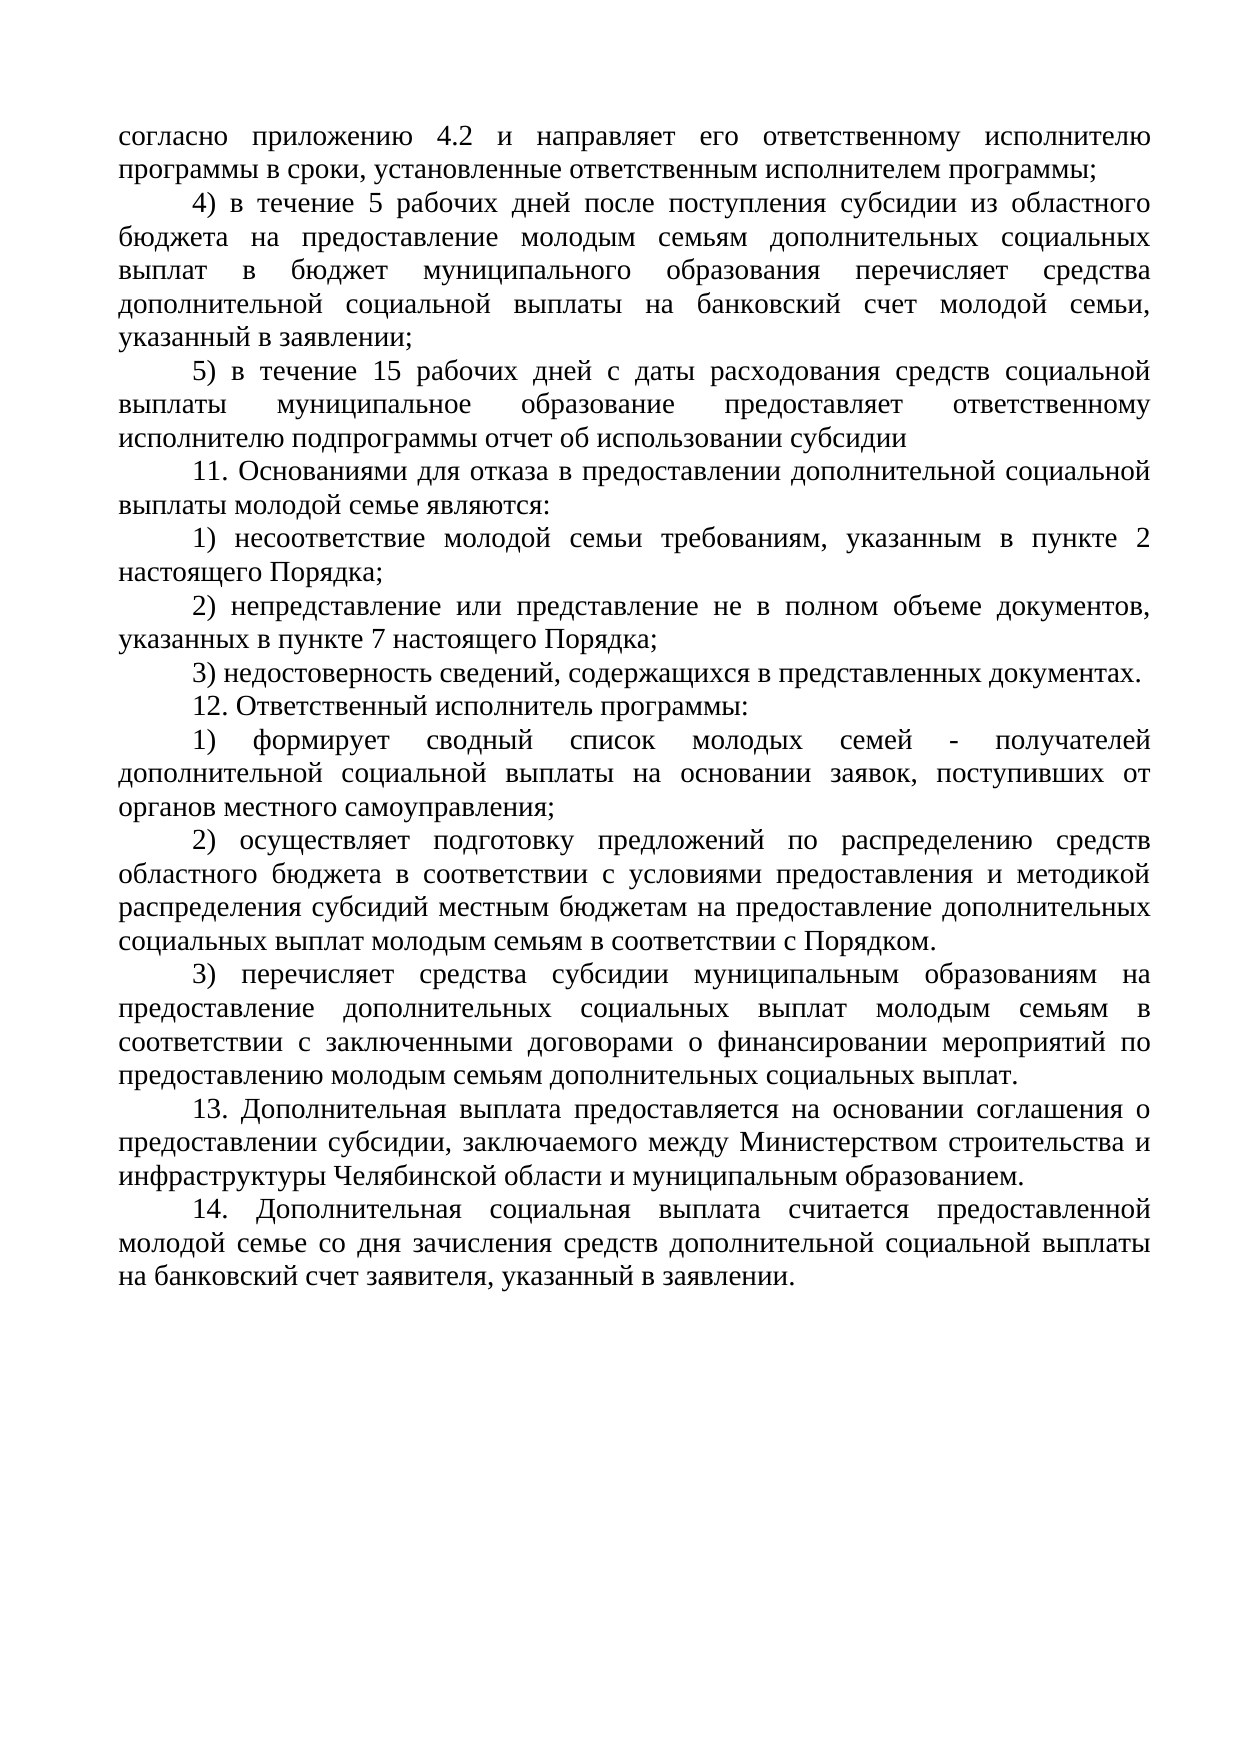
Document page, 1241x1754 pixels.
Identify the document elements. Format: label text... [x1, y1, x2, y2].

text 2) непредставление или представление не в полном объеме документов, указанных в пункте 7 настоящего Порядка; [118, 588, 1152, 655]
text 14. Дополнительная социальная выплата считается предоставленной молодой семье со дня зачисления средств дополнительной социальной выплаты на банковский счет заявителя, указанный в заявлении. [118, 1191, 1152, 1292]
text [118, 118, 1152, 185]
text 2) осуществляет подготовку предложений по распределению средств областного бюджета в соответствии с условиями предоставления и методикой распределения субсидий местным бюджетам на предоставление дополнительных социальных выплат молодым семьям в соответствии с Порядком. [118, 822, 1152, 957]
text 5) в течение 15 рабочих дней с даты расходования средств социальной выплаты муниципальное образование предоставляет ответственному исполнителю подпрограммы отчет об использовании субсидии [118, 353, 1152, 453]
text 12. Ответственный исполнитель программы: [118, 688, 1152, 722]
text 13. Дополнительная выплата предоставляется на основании соглашения о предоставлении субсидии, заключаемого между Министерством строительства и инфраструктуры Челябинской области и муниципальным образованием. [118, 1091, 1152, 1191]
text 3) перечисляет средства субсидии муниципальным образованиям на предоставление дополнительных социальных выплат молодым семьям в соответствии с заключенными договорами о финансировании мероприятий по предоставлению молодым семьям дополнительных социальных выплат. [118, 957, 1152, 1091]
text 1) несоответствие молодой семьи требованиям, указанным в пункте 2 настоящего Порядка; [118, 521, 1152, 588]
text 1) формирует сводный список молодых семей - получателей дополнительной социальной выплаты на основании заявок, поступивших от органов местного самоуправления; [118, 722, 1152, 822]
text 3) недостоверность сведений, содержащихся в представленных документах. [118, 655, 1152, 688]
text 4) в течение 5 рабочих дней после поступления субсидии из областного бюджета на предоставление молодым семьям дополнительных социальных выплат в бюджет муниципального образования перечисляет средства дополнительной социальной выплаты на банковский счет молодой семьи, указанный в заявлении; [118, 185, 1152, 353]
text 11. Основаниями для отказа в предоставлении дополнительной социальной выплаты молодой семье являются: [118, 453, 1152, 521]
